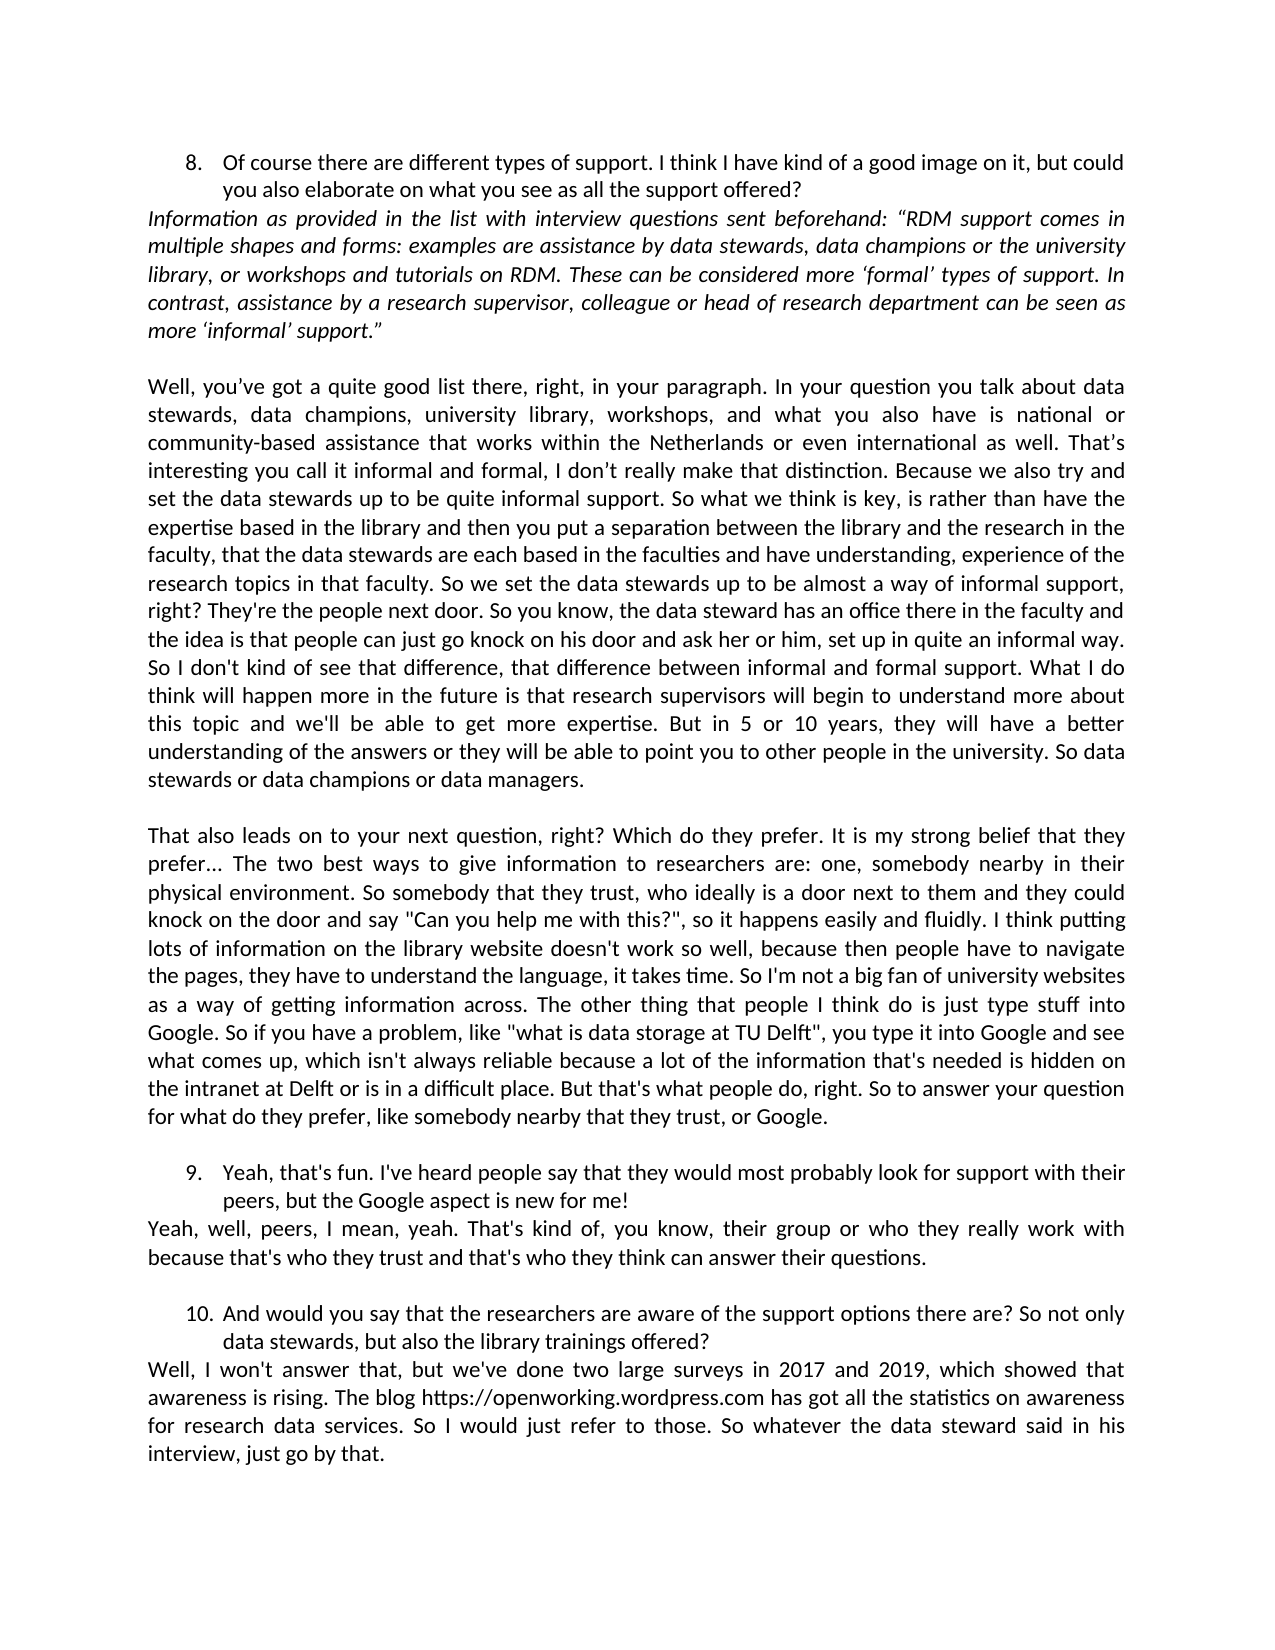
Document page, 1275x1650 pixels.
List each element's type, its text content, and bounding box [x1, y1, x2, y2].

text That also leads on to your next question, right? Which do they prefer. It is my strong belief that they prefer... The two best ways to give information to researchers are: one, somebody nearby in their physical environment. So somebody that they trust, who ideally is a door next to them and they could knock on the door and say "Can you help me with this?", so it happens easily and fluidly. I think putting lots of information on the library website doesn't work so well, because then people have to navigate the pages, they have to understand the language, it takes time. So I'm not a big fan of university websites as a way of getting information across. The other thing that people I think do is just type stuff into Google. So if you have a problem, like "what is data storage at TU Delft", you type it into Google and see what comes up, which isn't always reliable because a lot of the information that's needed is hidden on the intranet at Delft or is in a difficult place. But that's what people do, right. So to answer your question for what do they prefer, like somebody nearby that they trust, or Google. [148, 822, 1127, 1130]
text 8. Of course there are different types of support. I think I have kind of a good image on it, but could you also elaborate on what you see as all the support offered? [185, 148, 1127, 204]
text Well, you’ve got a quite good list there, right, in your paragraph. In your question you talk about data stewards, data champions, university library, workshops, and what you also have is national or community-based assistance that works within the Netherlands or even international as well. That’s interesting you call it informal and formal, I don’t really make that distinction. Because we also try and set the data stewards up to be quite informal support. So what we think is key, is rather than have the expertise based in the library and then you put a separation between the library and the research in the faculty, that the data stewards are each based in the faculties and have understanding, experience of the research topics in that faculty. So we set the data stewards up to be almost a way of informal support, right? They're the people next door. So you know, the data steward has an office there in the faculty and the idea is that people can just go knock on his door and ask her or him, set up in quite an informal way. So I don't kind of see that difference, that difference between informal and formal support. What I do think will happen more in the future is that research supervisors will begin to understand more about this topic and we'll be able to get more expertise. But in 5 or 10 years, they will have a better understanding of the answers or they will be able to point you to other people in the university. So data stewards or data champions or data managers. [148, 372, 1127, 793]
text Well, I won't answer that, but we've done two large surveys in 2017 and 2019, which showed that awareness is rising. The blog https://openworking.wordpress.com has got all the statistics on awareness for research data services. So I would just refer to those. So whatever the data steward said in his interview, just go by that. [148, 1355, 1127, 1467]
text Information as provided in the list with interview questions sent beforehand: “RDM support comes in multiple shapes and forms: examples are assistance by data stewards, data champions or the university library, or workshops and tutorials on RDM. These can be considered more ‘formal’ types of support. In contrast, assistance by a research supervisor, colleague or head of research department can be seen as more ‘informal’ support.” [148, 204, 1127, 344]
text 9. Yeah, that's fun. I've heard people say that they would most probably look for support with their peers, but the Google aspect is new for me! [185, 1158, 1127, 1214]
text Yeah, well, peers, I mean, yeah. That's kind of, you know, their group or who they really work with because that's who they trust and that's who they think can answer their questions. [148, 1214, 1127, 1271]
text 10. And would you say that the researchers are aware of the support options there are? So not only data stewards, but also the library trainings offered? [185, 1299, 1127, 1355]
